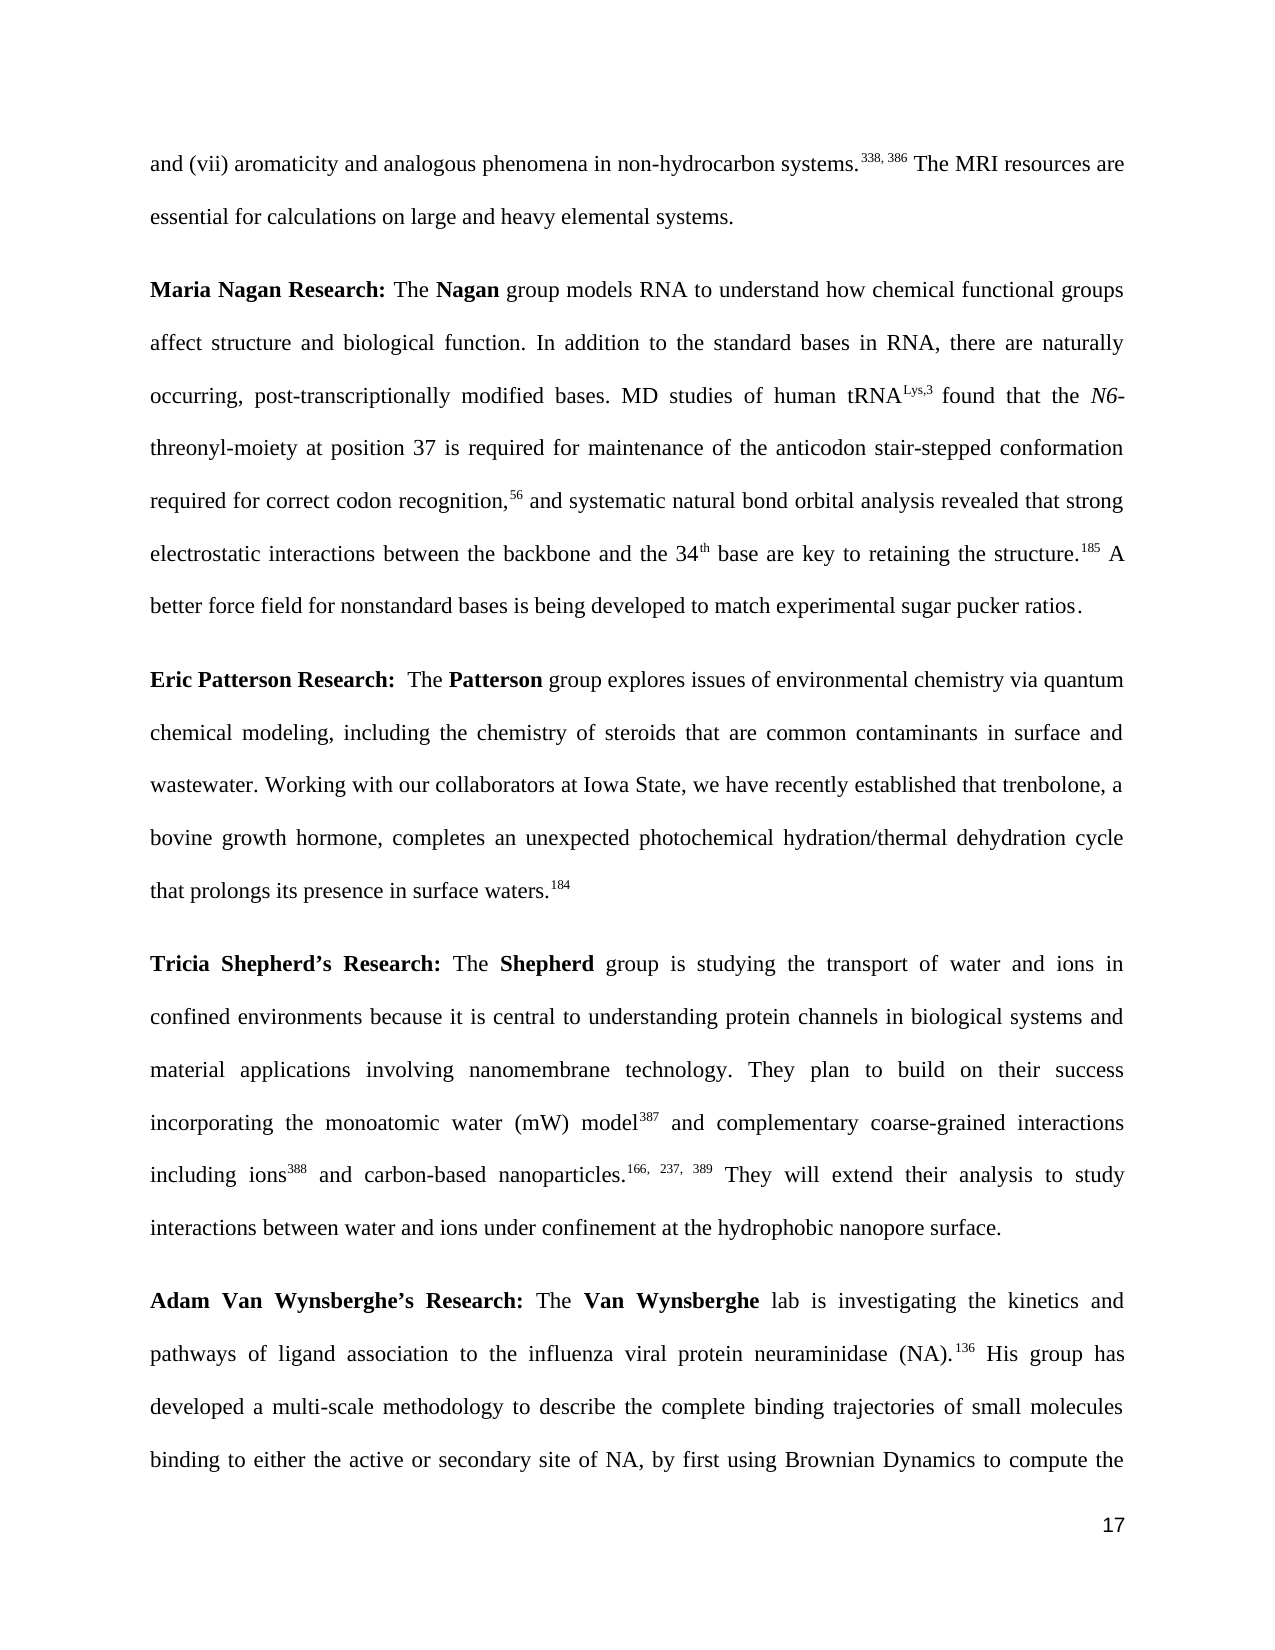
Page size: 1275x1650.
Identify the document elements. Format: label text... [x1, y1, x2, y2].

text Maria Nagan Research: The Nagan group models RNA to understand how chemical functional groups affect structure and biological function. In addition to the standard bases in RNA, there are naturally occurring, post-transcriptionally modified bases. MD studies of human tRNALys,3 found that the N6-threonyl-moiety at position 37 is required for maintenance of the anticodon stair-stepped conformation required for correct codon recognition,56 and systematic natural bond orbital analysis revealed that strong electrostatic interactions between the backbone and the 34th base are key to retaining the structure.185 A better force field for nonstandard bases is being developed to match experimental sugar pucker ratios. [150, 276, 1125, 619]
text Eric Patterson Research: The Patterson group explores issues of environmental chemistry via quantum chemical modeling, including the chemistry of steroids that are common contaminants in surface and wastewater. Working with our collaborators at Iowa State, we have recently established that trenbolone, a bovine growth hormone, completes an unexpected photochemical hydration/thermal dehydration cycle that prolongs its presence in surface waters.184 [150, 666, 1125, 903]
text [150, 150, 1125, 229]
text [150, 1287, 1125, 1472]
text Tricia Shepherd’s Research: The Shepherd group is studying the transport of water and ions in confined environments because it is central to understanding protein channels in biological systems and material applications involving nanomembrane technology. They plan to build on their success incorporating the monoatomic water (mW) model387 and complementary coarse-grained interactions including ions388 and carbon-based nanoparticles.166, 237, 389 They will extend their analysis to study interactions between water and ions under confinement at the hydrophobic nanopore surface. [150, 950, 1125, 1240]
